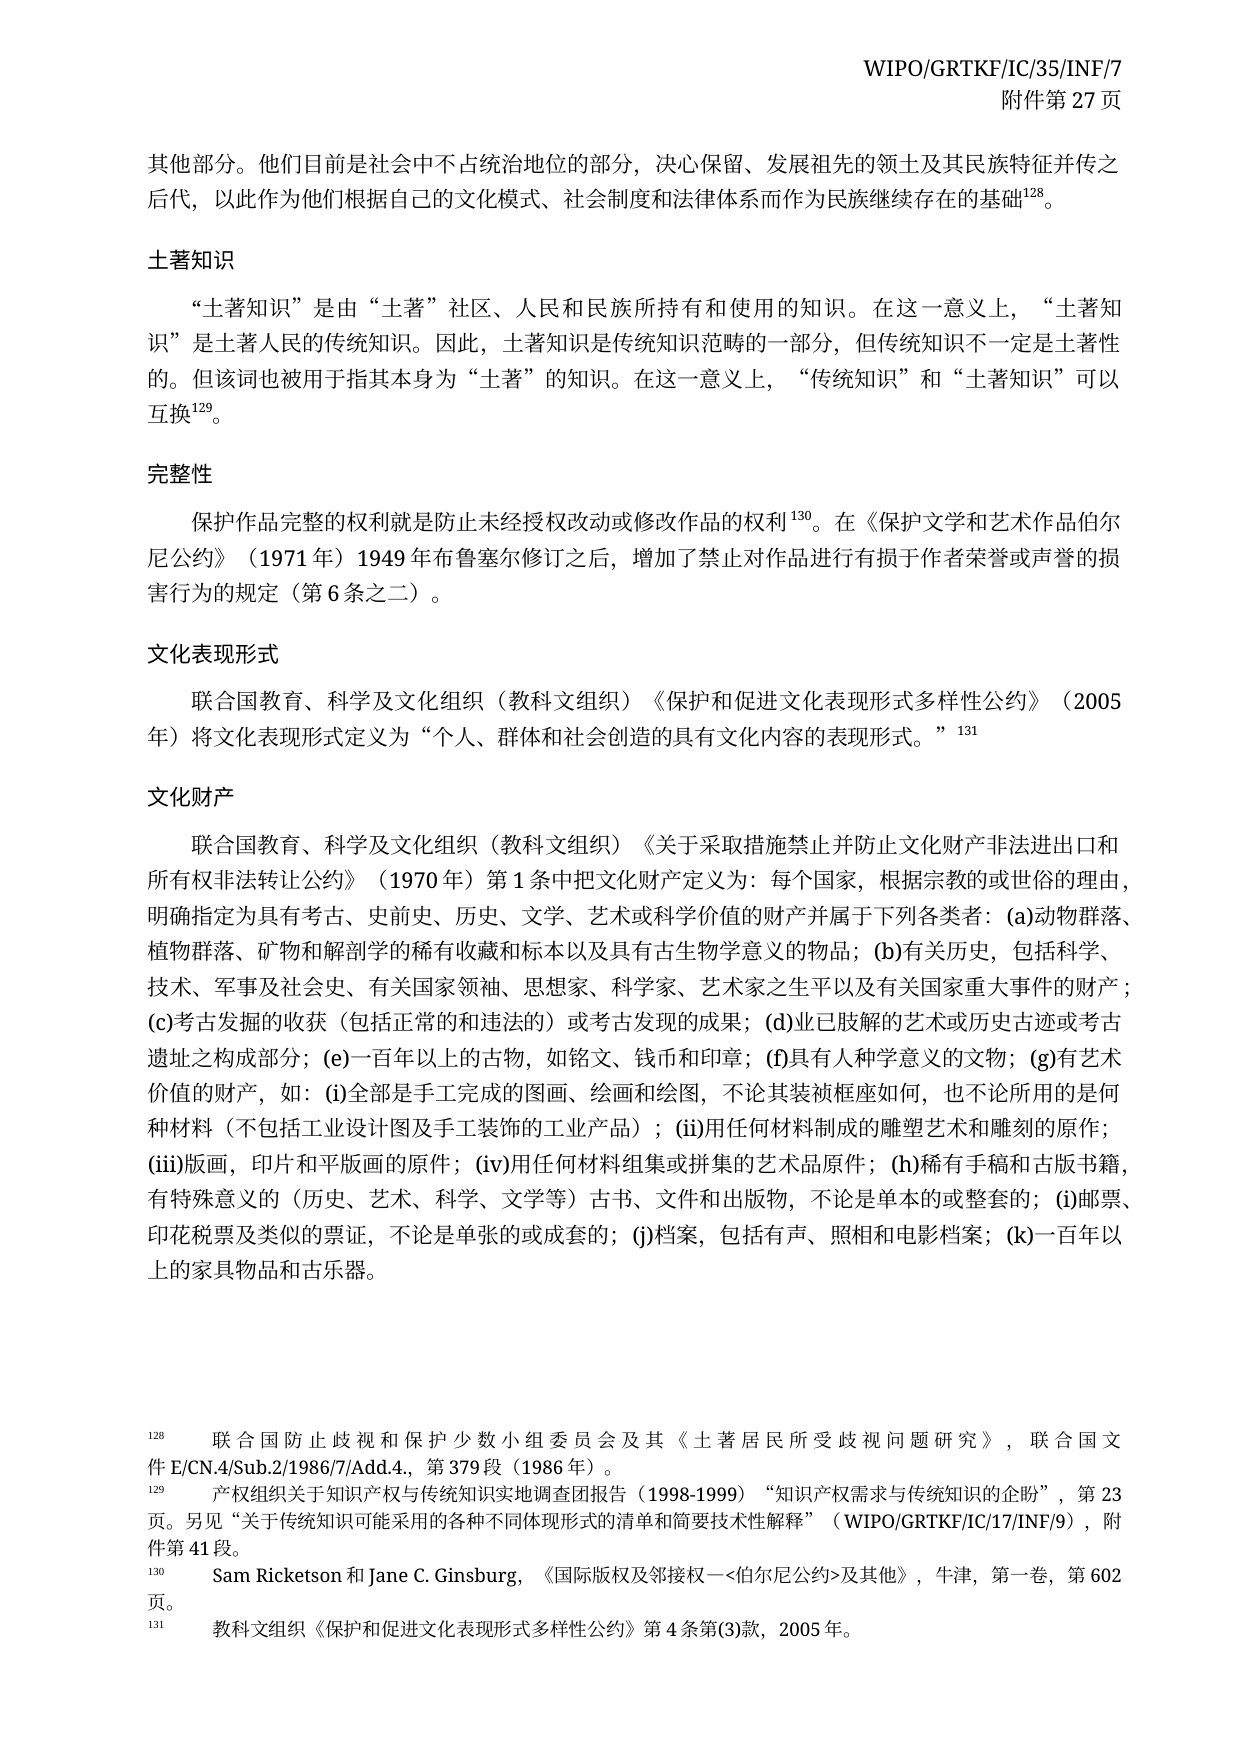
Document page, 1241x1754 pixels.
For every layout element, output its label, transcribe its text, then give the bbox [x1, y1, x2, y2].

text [148, 143, 1122, 214]
text 文化表现形式 [148, 633, 1122, 668]
text 完整性 [148, 454, 1122, 489]
text “土著知识”是由“土著”社区、人民和民族所持有和使用的知识。在这一意义上，“土著知识”是土著人民的传统知识。因此，土著知识是传统知识范畴的一部分，但传统知识不一定是土著性的。但该词也被用于指其本身为“土著”的知识。在这一意义上，“传统知识”和“土著知识”可以互换。 [148, 287, 1122, 429]
text 联合国教育、科学及文化组织（教科文组织）《关于采取措施禁止并防止文化财产非法进出口和所有权非法转让公约》（1970年）第1条中把文化财产定义为：每个国家，根据宗教的或世俗的理由，明确指定为具有考古、史前史、历史、文学、艺术或科学价值的财产并属于下列各类者：(a)动物群落、植物群落、矿物和解剖学的稀有收藏和标本以及具有古生物学意义的物品；(b)有关历史，包括科学、技术、军事及社会史、有关国家领袖、思想家、科学家、艺术家之生平以及有关国家重大事件的财产；(c)考古发掘的收获（包括正常的和违法的）或考古发现的成果；(d)业已肢解的艺术或历史古迹或考古遗址之构成部分；(e)一百年以上的古物，如铭文、钱币和印章；(f)具有人种学意义的文物；(g)有艺术价值的财产，如：(i)全部是手工完成的图画、绘画和绘图，不论其装祯框座如何，也不论所用的是何种材料（不包括工业设计图及手工装饰的工业产品）；(ii)用任何材料制成的雕塑艺术和雕刻的原作；(iii)版画，印片和平版画的原件；(iv)用任何材料组集或拼集的艺术品原件；(h)稀有手稿和古版书籍，有特殊意义的（历史、艺术、科学、文学等）古书、文件和出版物，不论是单本的或整套的；(i)邮票、印花税票及类似的票证，不论是单张的或成套的；(j)档案，包括有声、照相和电影档案；(k)一百年以上的家具物品和古乐器。 [148, 824, 1122, 1285]
text 文化财产 [148, 777, 1122, 812]
text 联合国教育、科学及文化组织（教科文组织）《保护和促进文化表现形式多样性公约》（2005年）将文化表现形式定义为“个人、群体和社会创造的具有文化内容的表现形式。” [148, 681, 1122, 752]
text 保护作品完整的权利就是防止未经授权改动或修改作品的权利。在《保护文学和艺术作品伯尔尼公约》（1971年）1949年布鲁塞尔修订之后，增加了禁止对作品进行有损于作者荣誉或声誉的损害行为的规定（第6条之二）。 [148, 502, 1122, 608]
text 土著知识 [148, 239, 1122, 274]
